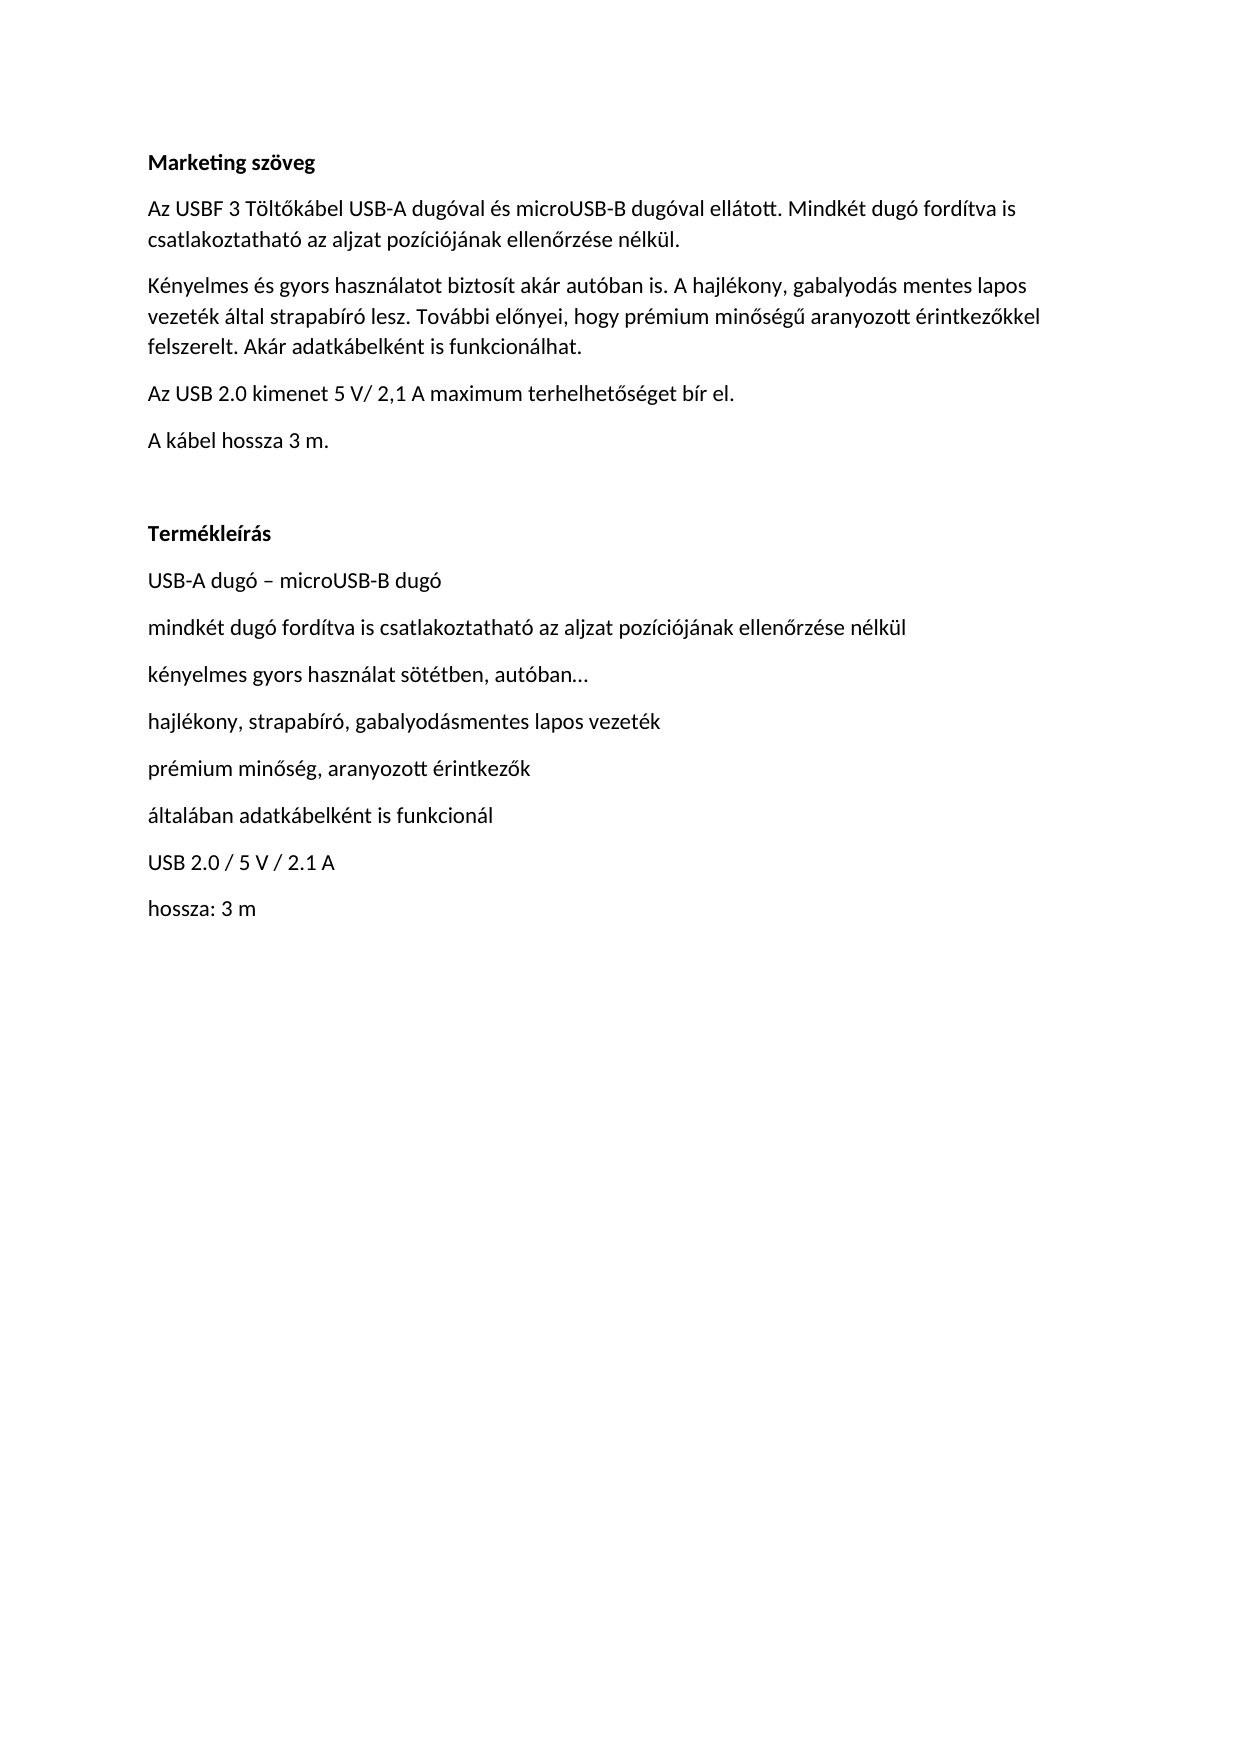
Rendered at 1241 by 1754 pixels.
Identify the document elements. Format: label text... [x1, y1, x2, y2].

text hossza: 3 m [148, 894, 1093, 922]
text Termékleírás [148, 519, 1093, 547]
text Kényelmes és gyors használatot biztosít akár autóban is. A hajlékony, gabalyodás mentes lapos vezeték által strapabíró lesz. További előnyei, hogy prémium minőségű aranyozott érintkezőkkel felszerelt. Akár adatkábelként is funkcionálhat. [148, 272, 1093, 360]
text A kábel hossza 3 m. [148, 426, 1093, 454]
text Az USB 2.0 kimenet 5 V/ 2,1 A maximum terhelhetőséget bír el. [148, 379, 1093, 407]
text kényelmes gyors használat sötétben, autóban… [148, 660, 1093, 688]
text USB-A dugó – microUSB-B dugó [148, 566, 1093, 594]
text hajlékony, strapabíró, gabalyodásmentes lapos vezeték [148, 707, 1093, 735]
text általában adatkábelként is funkcionál [148, 801, 1093, 829]
text USB 2.0 / 5 V / 2.1 A [148, 848, 1093, 876]
text prémium minőség, aranyozott érintkezők [148, 754, 1093, 782]
text Az USBF 3 Töltőkábel USB-A dugóval és microUSB-B dugóval ellátott. Mindkét dugó fordítva is csatlakoztatható az aljzat pozíciójának ellenőrzése nélkül. [148, 194, 1093, 253]
text Marketing szöveg [148, 148, 1093, 176]
text mindkét dugó fordítva is csatlakoztatható az aljzat pozíciójának ellenőrzése nélkül [148, 613, 1093, 641]
